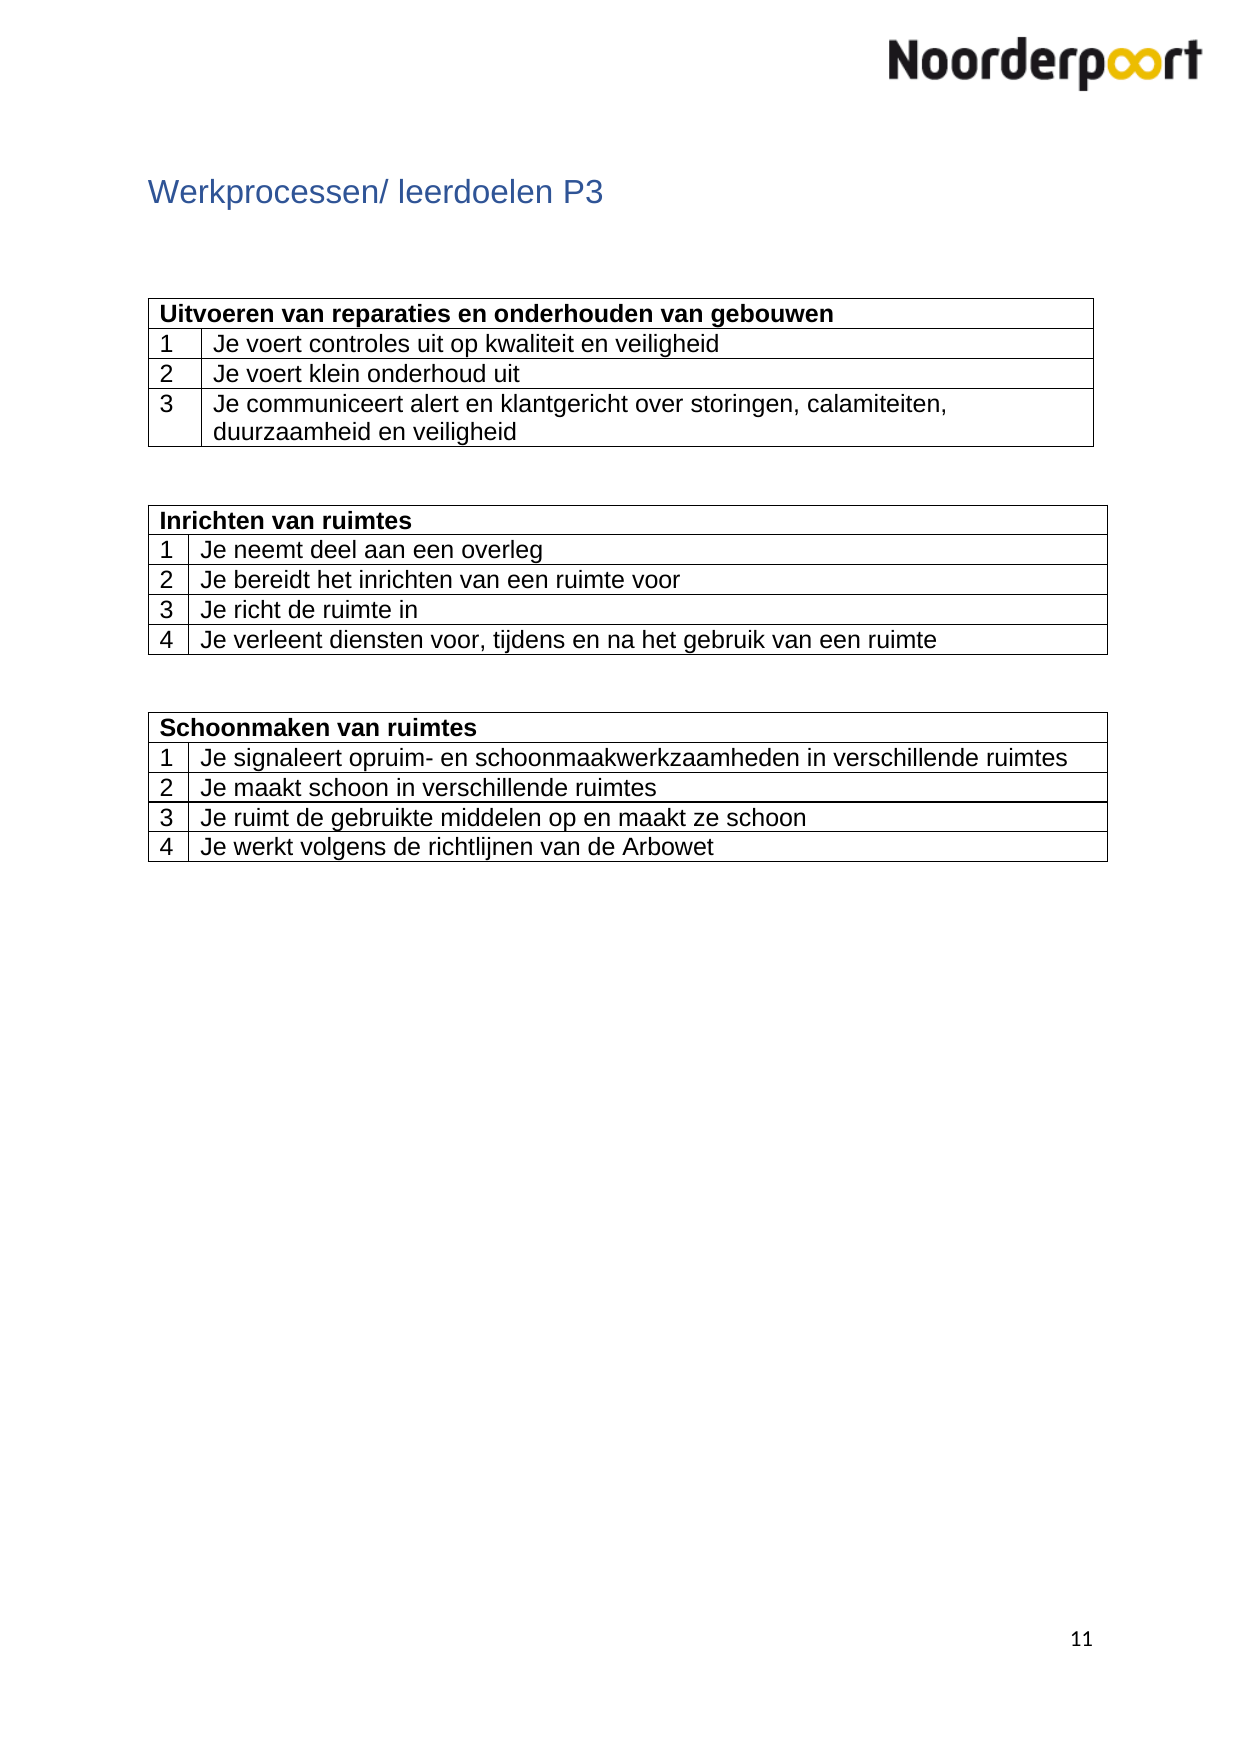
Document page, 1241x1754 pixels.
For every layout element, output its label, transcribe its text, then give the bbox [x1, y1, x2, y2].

table_header Schoonmaken van ruimtes [149, 713, 1107, 742]
table_cell 2 [149, 565, 188, 594]
table_cell Je voert controles uit op kwaliteit en veiligheid [202, 329, 1093, 358]
table_cell 2 [149, 773, 188, 801]
table_cell 1 [149, 743, 188, 772]
table_cell Je maakt schoon in verschillende ruimtes [189, 773, 1107, 801]
table_cell Je neemt deel aan een overleg [189, 535, 1107, 564]
table_cell Je bereidt het inrichten van een ruimte voor [189, 565, 1107, 594]
table_cell 3 [149, 595, 188, 624]
table_cell Je voert klein onderhoud uit [202, 359, 1093, 387]
table_cell 3 [149, 803, 188, 831]
subtitle Werkprocessen/ leerdoelen P3 [148, 173, 1093, 211]
picture [882, 31, 1205, 93]
table_cell 1 [149, 535, 188, 564]
table_cell 1 [149, 329, 201, 358]
table_cell Je werkt volgens de richtlijnen van de Arbowet [189, 832, 1107, 861]
table_cell 4 [149, 832, 188, 861]
table_cell Je richt de ruimte in [189, 595, 1107, 624]
table_header Uitvoeren van reparaties en onderhouden van gebouwen [149, 299, 1093, 328]
table_cell 3 [149, 389, 201, 446]
table_cell 4 [149, 625, 188, 653]
table_cell Je verleent diensten voor, tijdens en na het gebruik van een ruimte [189, 625, 1107, 653]
table_cell Je ruimt de gebruikte middelen op en maakt ze schoon [189, 803, 1107, 831]
table_cell Je communiceert alert en klantgericht over storingen, calamiteiten, duurzaamheid en veiligheid [202, 389, 1093, 446]
table_cell Je signaleert opruim- en schoonmaakwerkzaamheden in verschillende ruimtes [189, 743, 1107, 772]
table_cell 2 [149, 359, 201, 387]
table_header Inrichten van ruimtes [149, 506, 1107, 534]
